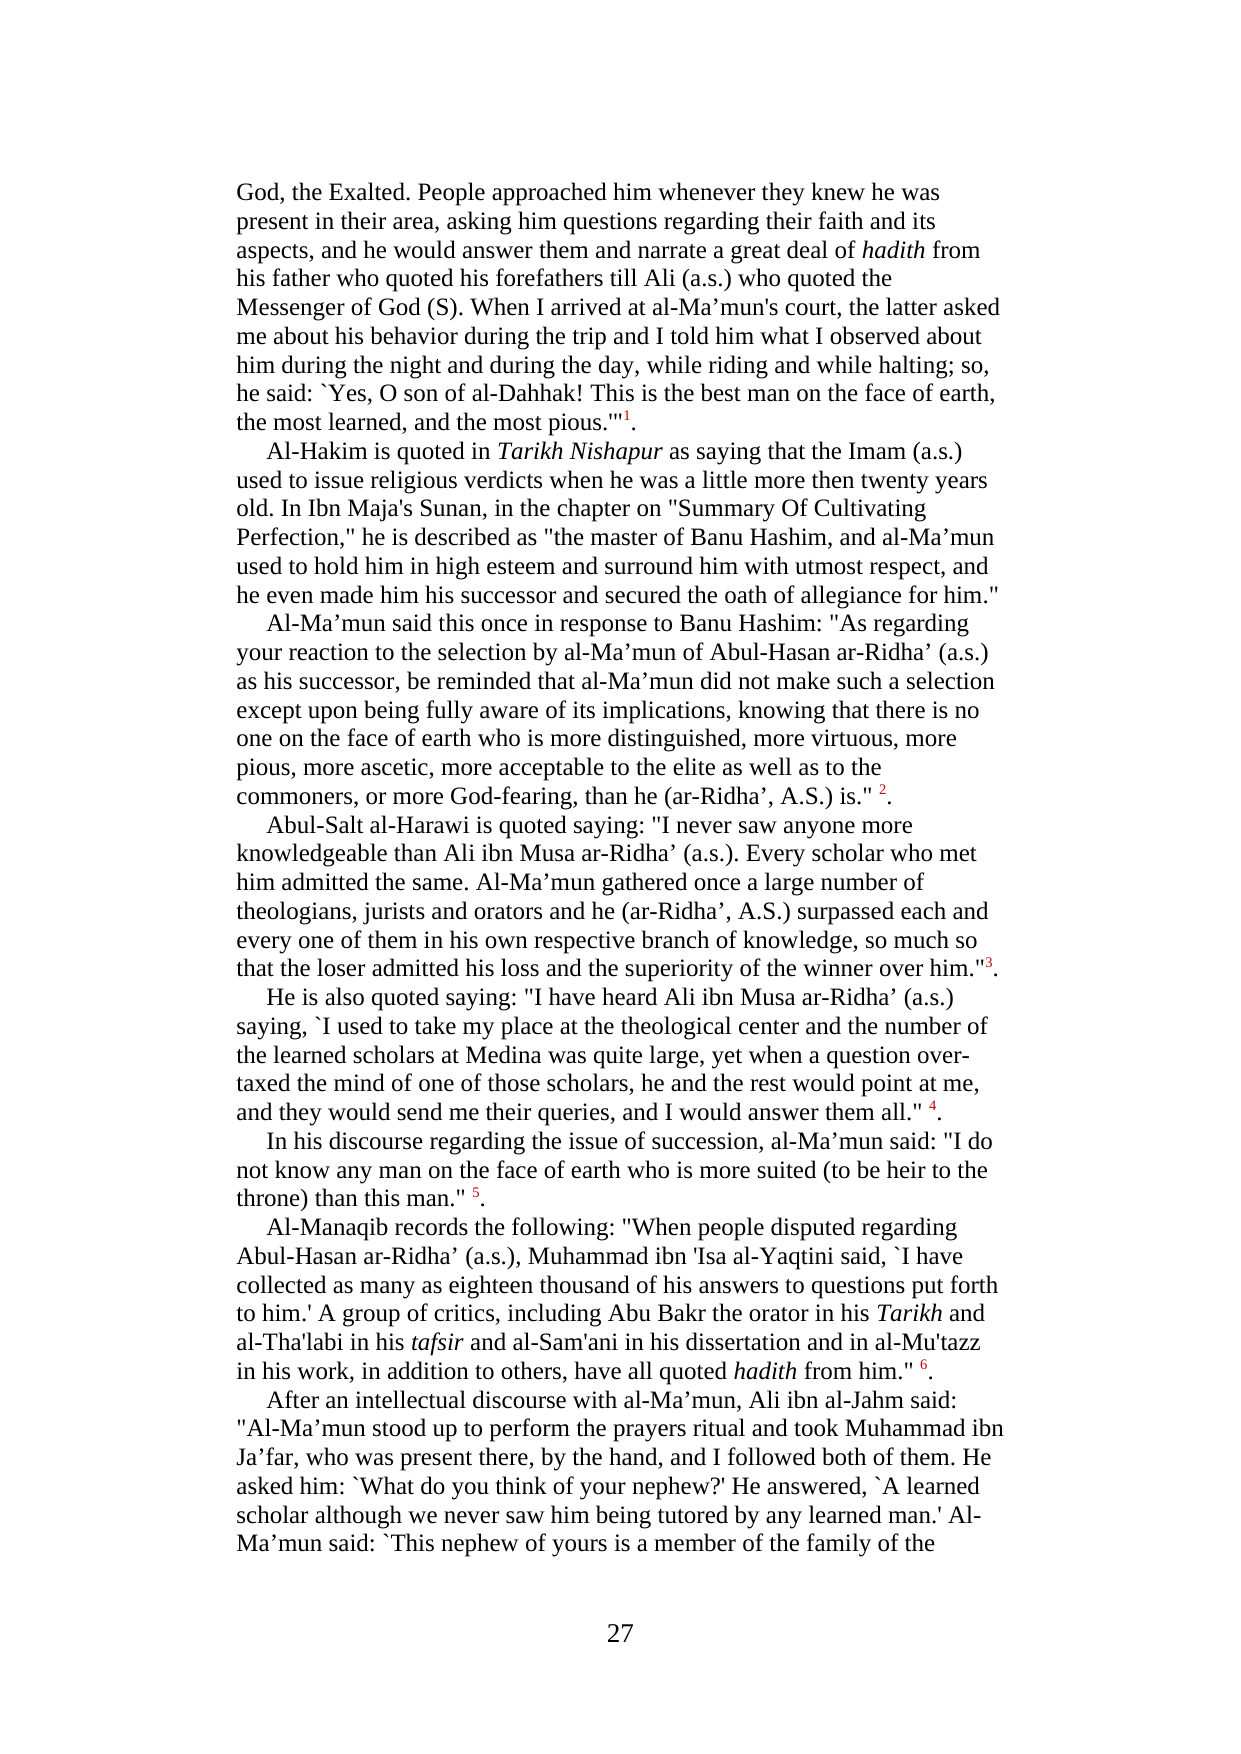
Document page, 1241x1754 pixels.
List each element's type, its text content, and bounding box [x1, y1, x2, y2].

text Al-Manaqib records the following: "When people disputed regarding Abul-Hasan ar-Ridha’ (a.s.), Muhammad ibn 'Isa al-Yaqtini said, `I have collected as many as eighteen thousand of his answers to questions put forth to him.' A group of critics, including Abu Bakr the orator in his Tarikh and al-Tha'labi in his tafsir and al-Sam'ani in his dissertation and in al-Mu'tazz in his work, in addition to others, have all quoted hadith from him." 6. [236, 1212, 1004, 1385]
text God, the Exalted. People approached him whenever they knew he was present in their area, asking him questions regarding their faith and its aspects, and he would answer them and narrate a great deal of hadith from his father who quoted his forefathers till Ali (a.s.) who quoted the Messenger of God (S). When I arrived at al-Ma’mun's court, the latter asked me about his behavior during the trip and I told him what I observed about him during the night and during the day, while riding and while halting; so, he said: `Yes, O son of al-Dahhak! This is the best man on the face of earth, the most learned, and the most pious.'"1. [236, 177, 1004, 436]
text After an intellectual discourse with al-Ma’mun, Ali ibn al-Jahm said: "Al-Ma’mun stood up to perform the prayers ritual and took Muhammad ibn Ja’far, who was present there, by the hand, and I followed both of them. He asked him: `What do you think of your nephew?' He answered, `A learned scholar although we never saw him being tutored by any learned man.' Al-Ma’mun said: `This nephew of yours is a member of the family of the [236, 1385, 1004, 1557]
text Al-Hakim is quoted in Tarikh Nishapur as saying that the Imam (a.s.) used to issue religious verdicts when he was a little more then twenty years old. In Ibn Maja's Sunan, in the chapter on "Summary Of Cultivating Perfection," he is described as "the master of Banu Hashim, and al-Ma’mun used to hold him in high esteem and surround him with utmost respect, and he even made him his successor and secured the oath of allegiance for him." [236, 436, 1004, 608]
text Abul-Salt al-Harawi is quoted saying: "I never saw anyone more knowledgeable than Ali ibn Musa ar-Ridha’ (a.s.). Every scholar who met him admitted the same. Al-Ma’mun gathered once a large number of theologians, jurists and orators and he (ar-Ridha’, A.S.) surpassed each and every one of them in his own respective branch of knowledge, so much so that the loser admitted his loss and the superiority of the winner over him."3. [236, 810, 1004, 982]
text He is also quoted saying: "I have heard Ali ibn Musa ar-Ridha’ (a.s.) saying, `I used to take my place at the theological center and the number of the learned scholars at Medina was quite large, yet when a question over-taxed the mind of one of those scholars, he and the rest would point at me, and they would send me their queries, and I would answer them all." 4. [236, 982, 1004, 1126]
text Al-Ma’mun said this once in response to Banu Hashim: "As regarding your reaction to the selection by al-Ma’mun of Abul-Hasan ar-Ridha’ (a.s.) as his successor, be reminded that al-Ma’mun did not make such a selection except upon being fully aware of its implications, knowing that there is no one on the face of earth who is more distinguished, more virtuous, more pious, more ascetic, more acceptable to the elite as well as to the commoners, or more God-fearing, than he (ar-Ridha’, A.S.) is." 2. [236, 608, 1004, 810]
text In his discourse regarding the issue of succession, al-Ma’mun said: "I do not know any man on the face of earth who is more suited (to be heir to the throne) than this man." 5. [236, 1126, 1004, 1212]
